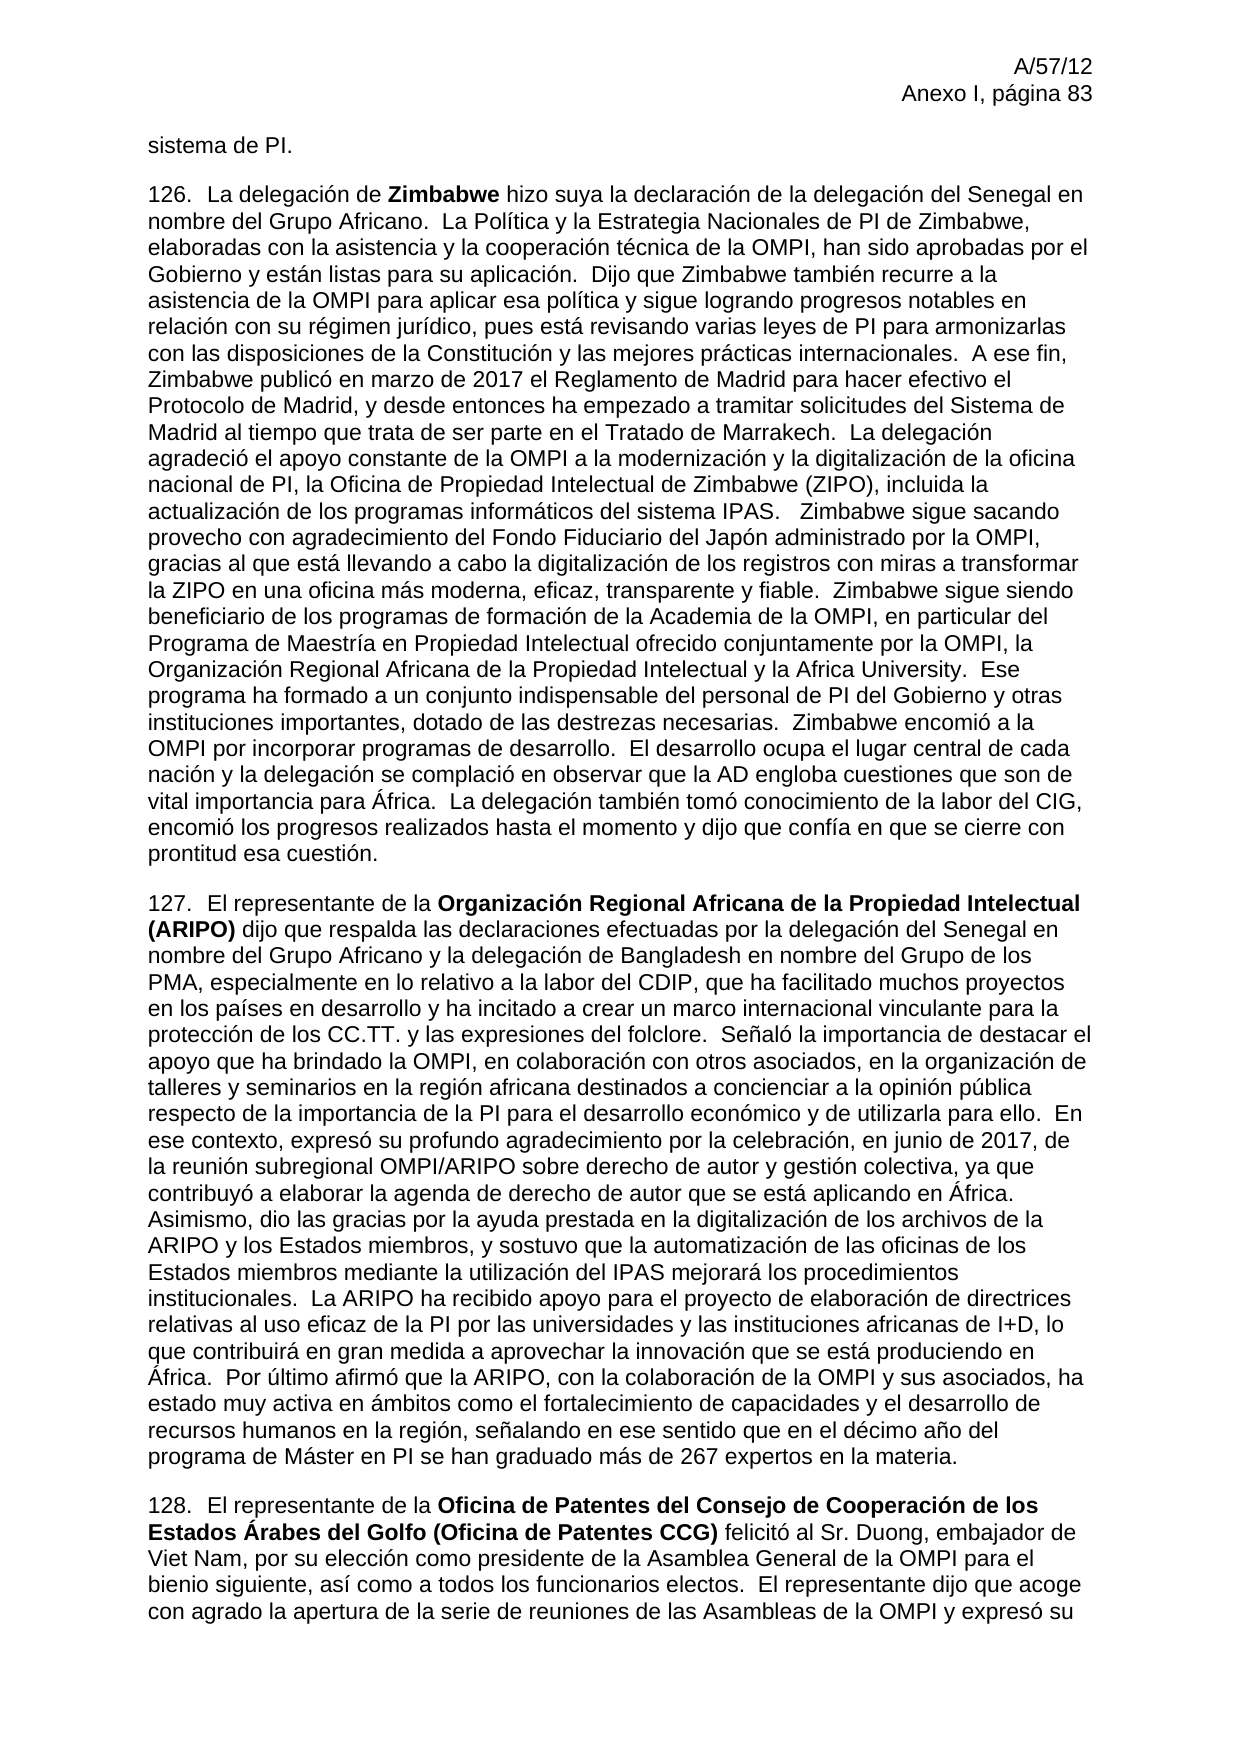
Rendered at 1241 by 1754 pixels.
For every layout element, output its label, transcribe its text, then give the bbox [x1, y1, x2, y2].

text La delegación de Zimbabwe hizo suya la declaración de la delegación del Senegal en nombre del Grupo Africano. La Política y la Estrategia Nacionales de PI de Zimbabwe, elaboradas con la asistencia y la cooperación técnica de la OMPI, han sido aprobadas por el Gobierno y están listas para su aplicación. Dijo que Zimbabwe también recurre a la asistencia de la OMPI para aplicar esa política y sigue logrando progresos notables en relación con su régimen jurídico, pues está revisando varias leyes de PI para armonizarlas con las disposiciones de la Constitución y las mejores prácticas internacionales. A ese fin, Zimbabwe publicó en marzo de 2017 el Reglamento de Madrid para hacer efectivo el Protocolo de Madrid, y desde entonces ha empezado a tramitar solicitudes del Sistema de Madrid al tiempo que trata de ser parte en el Tratado de Marrakech. La delegación agradeció el apoyo constante de la OMPI a la modernización y la digitalización de la oficina nacional de PI, la Oficina de Propiedad Intelectual de Zimbabwe (ZIPO), incluida la actualización de los programas informáticos del sistema IPAS. Zimbabwe sigue sacando provecho con agradecimiento del Fondo Fiduciario del Japón administrado por la OMPI, gracias al que está llevando a cabo la digitalización de los registros con miras a transformar la ZIPO en una oficina más moderna, eficaz, transparente y fiable. Zimbabwe sigue siendo beneficiario de los programas de formación de la Academia de la OMPI, en particular del Programa de Maestría en Propiedad Intelectual ofrecido conjuntamente por la OMPI, la Organización Regional Africana de la Propiedad Intelectual y la Africa University. Ese programa ha formado a un conjunto indispensable del personal de PI del Gobierno y otras instituciones importantes, dotado de las destrezas necesarias. Zimbabwe encomió a la OMPI por incorporar programas de desarrollo. El desarrollo ocupa el lugar central de cada nación y la delegación se complació en observar que la AD engloba cuestiones que son de vital importancia para África. La delegación también tomó conocimiento de la labor del CIG, encomió los progresos realizados hasta el momento y dijo que confía en que se cierre con prontitud esa cuestión. [148, 181, 1092, 867]
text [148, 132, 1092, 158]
text El representante de la Organización Regional Africana de la Propiedad Intelectual (ARIPO) dijo que respalda las declaraciones efectuadas por la delegación del Senegal en nombre del Grupo Africano y la delegación de Bangladesh en nombre del Grupo de los PMA, especialmente en lo relativo a la labor del CDIP, que ha facilitado muchos proyectos en los países en desarrollo y ha incitado a crear un marco internacional vinculante para la protección de los CC.TT. y las expresiones del folclore. Señaló la importancia de destacar el apoyo que ha brindado la OMPI, en colaboración con otros asociados, en la organización de talleres y seminarios en la región africana destinados a concienciar a la opinión pública respecto de la importancia de la PI para el desarrollo económico y de utilizarla para ello. En ese contexto, expresó su profundo agradecimiento por la celebración, en junio de 2017, de la reunión subregional OMPI/ARIPO sobre derecho de autor y gestión colectiva, ya que contribuyó a elaborar la agenda de derecho de autor que se está aplicando en África. Asimismo, dio las gracias por la ayuda prestada en la digitalización de los archivos de la ARIPO y los Estados miembros, y sostuvo que la automatización de las oficinas de los Estados miembros mediante la utilización del IPAS mejorará los procedimientos institucionales. La ARIPO ha recibido apoyo para el proyecto de elaboración de directrices relativas al uso eficaz de la PI por las universidades y las instituciones africanas de I+D, lo que contribuirá en gran medida a aprovechar la innovación que se está produciendo en África. Por último afirmó que la ARIPO, con la colaboración de la OMPI y sus asociados, ha estado muy activa en ámbitos como el fortalecimiento de capacidades y el desarrollo de recursos humanos en la región, señalando en ese sentido que en el décimo año del programa de Máster en PI se han graduado más de 267 expertos en la materia. [148, 889, 1092, 1469]
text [148, 1492, 1092, 1624]
